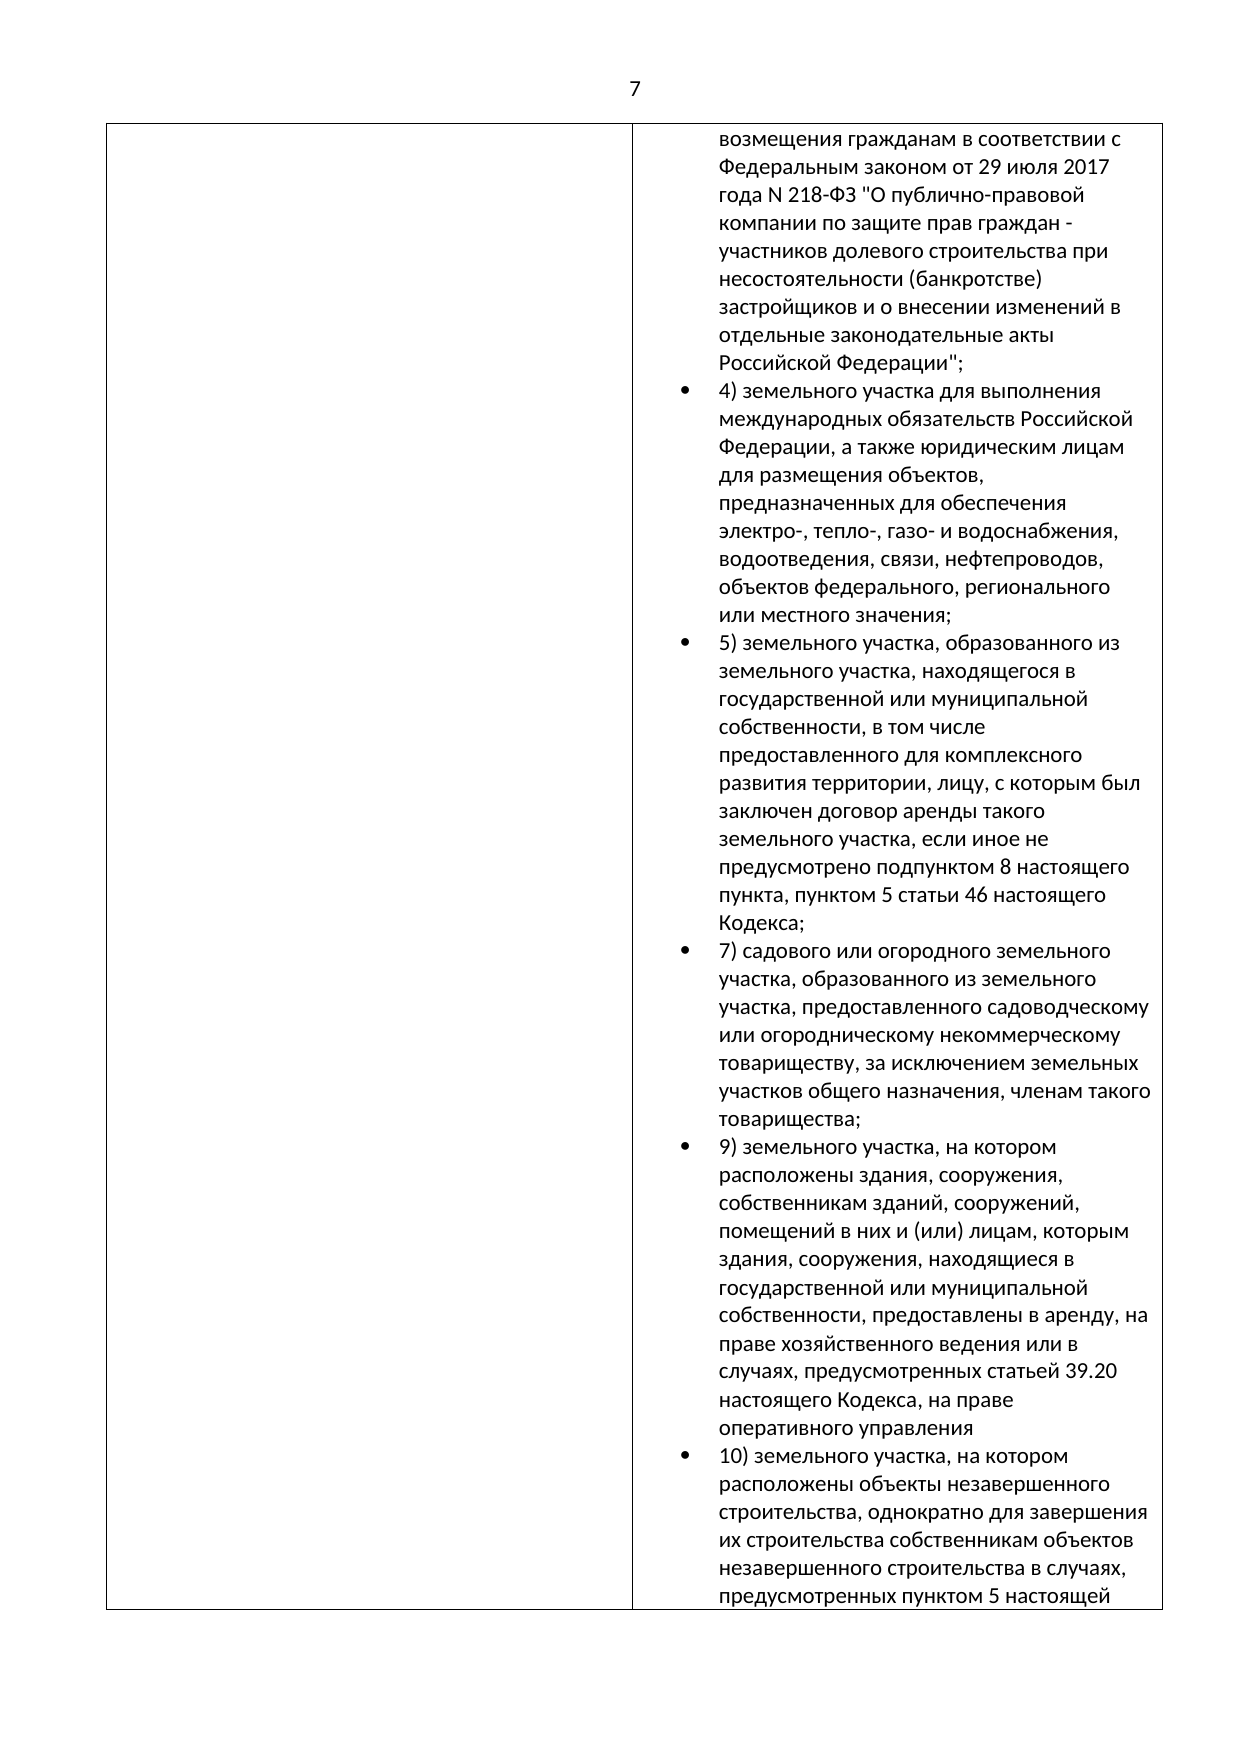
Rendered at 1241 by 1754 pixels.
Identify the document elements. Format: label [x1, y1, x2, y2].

table_cell [107, 124, 632, 1609]
table_cell [633, 124, 1162, 1609]
